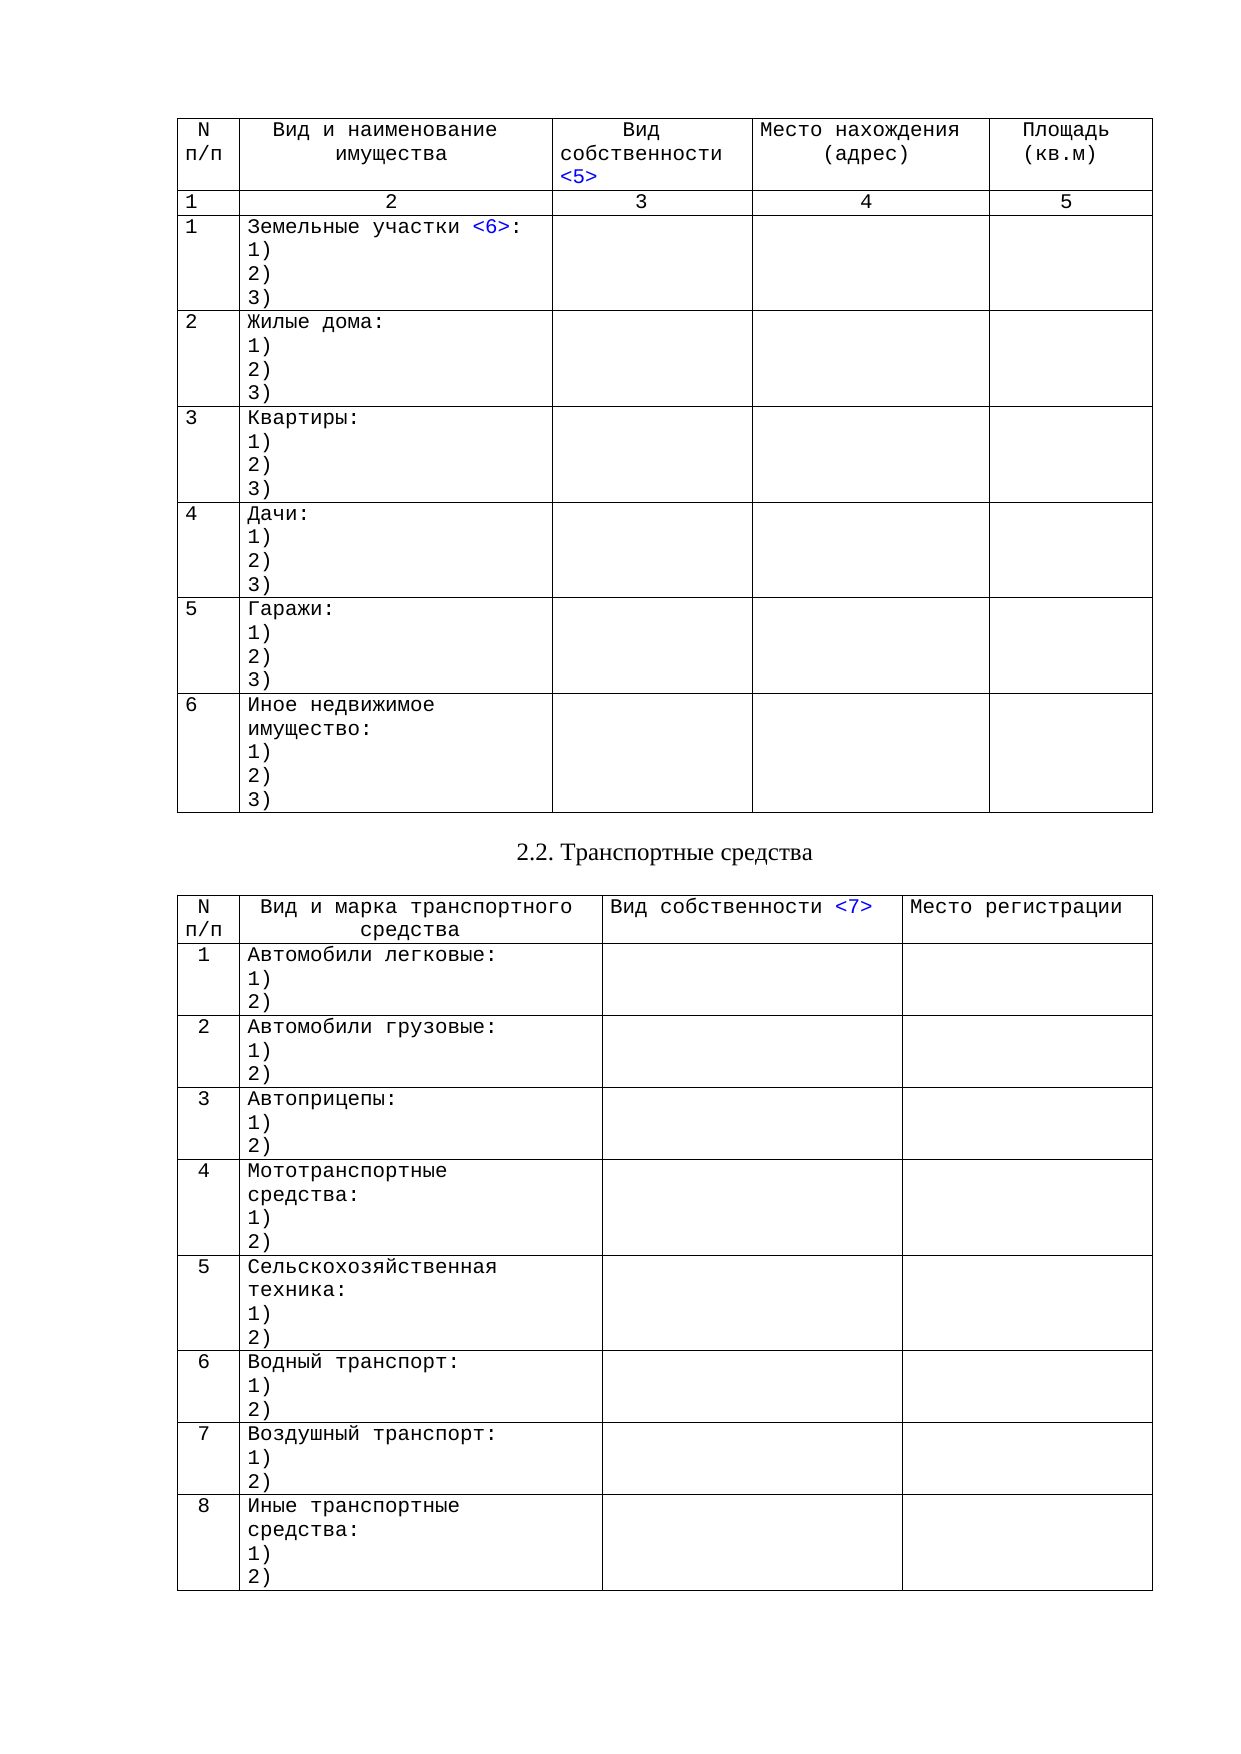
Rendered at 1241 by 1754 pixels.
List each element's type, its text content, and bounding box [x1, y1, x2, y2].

text 2.2. Транспортные средства [177, 837, 1152, 866]
table_cell [903, 1160, 1152, 1255]
table_cell 5 [178, 1256, 239, 1350]
table_cell [990, 407, 1152, 502]
table_cell [753, 407, 989, 502]
table_cell 1 [178, 191, 239, 215]
table_cell [553, 216, 752, 310]
table_cell 3 [553, 191, 752, 215]
table_cell [753, 311, 989, 406]
table_cell [753, 598, 989, 693]
table_cell Воздушный транспорт: 1) 2) [240, 1423, 602, 1494]
table_cell [553, 311, 752, 406]
table_cell 4 [753, 191, 989, 215]
table_cell 3 [178, 407, 239, 502]
table_cell [903, 944, 1152, 1015]
table_cell Земельные участки <6>: 1) 2) 3) [240, 216, 552, 310]
table_header N п/п [178, 896, 239, 943]
table_cell [903, 1495, 1152, 1590]
table_cell [603, 1351, 902, 1422]
table_cell 7 [178, 1423, 239, 1494]
table_cell Автомобили грузовые: 1) 2) [240, 1016, 602, 1087]
table_cell [903, 1351, 1152, 1422]
table_cell Дачи: 1) 2) 3) [240, 503, 552, 597]
table_cell [990, 503, 1152, 597]
table_cell [753, 503, 989, 597]
table_cell [603, 1256, 902, 1350]
table_header Вид собственности <5> [553, 119, 752, 190]
table_header N п/п [178, 119, 239, 190]
table_cell [553, 694, 752, 812]
table_cell Автомобили легковые: 1) 2) [240, 944, 602, 1015]
table_cell Мототранспортные средства: 1) 2) [240, 1160, 602, 1255]
table_cell [990, 598, 1152, 693]
table_header Вид и наименование имущества [240, 119, 552, 190]
table_cell [553, 598, 752, 693]
table_cell 2 [178, 311, 239, 406]
table_cell [603, 1160, 902, 1255]
table_cell [990, 694, 1152, 812]
table_cell 2 [178, 1016, 239, 1087]
table_cell 6 [178, 1351, 239, 1422]
table_cell 1 [178, 216, 239, 310]
table_cell [753, 216, 989, 310]
table_cell Жилые дома: 1) 2) 3) [240, 311, 552, 406]
table_header Площадь (кв.м) [990, 119, 1152, 190]
table_header Место нахождения (адрес) [753, 119, 989, 190]
table_cell [603, 1423, 902, 1494]
table_cell [903, 1423, 1152, 1494]
table_cell Иное недвижимое имущество: 1) 2) 3) [240, 694, 552, 812]
table_cell 1 [178, 944, 239, 1015]
table_cell 3 [178, 1088, 239, 1159]
table_cell [603, 944, 902, 1015]
table_cell Иные транспортные средства: 1) 2) [240, 1495, 602, 1590]
table_cell Автоприцепы: 1) 2) [240, 1088, 602, 1159]
table_header Вид собственности <7> [603, 896, 902, 943]
table_cell 6 [178, 694, 239, 812]
table_cell Квартиры: 1) 2) 3) [240, 407, 552, 502]
table_cell Гаражи: 1) 2) 3) [240, 598, 552, 693]
table_cell 2 [240, 191, 552, 215]
table_cell Водный транспорт: 1) 2) [240, 1351, 602, 1422]
table_cell 4 [178, 503, 239, 597]
table_cell [603, 1016, 902, 1087]
table_cell [903, 1016, 1152, 1087]
table_header Место регистрации [903, 896, 1152, 943]
table_cell [753, 694, 989, 812]
table_cell [990, 311, 1152, 406]
table_cell 5 [178, 598, 239, 693]
table_cell [603, 1088, 902, 1159]
table_cell [903, 1088, 1152, 1159]
table_cell [990, 216, 1152, 310]
table_header Вид и марка транспортного средства [240, 896, 602, 943]
table_cell 5 [990, 191, 1152, 215]
table_cell [903, 1256, 1152, 1350]
table_cell 4 [178, 1160, 239, 1255]
table_cell Сельскохозяйственная техника: 1) 2) [240, 1256, 602, 1350]
table_cell [553, 407, 752, 502]
table_cell 8 [178, 1495, 239, 1590]
table_cell [603, 1495, 902, 1590]
table_cell [553, 503, 752, 597]
